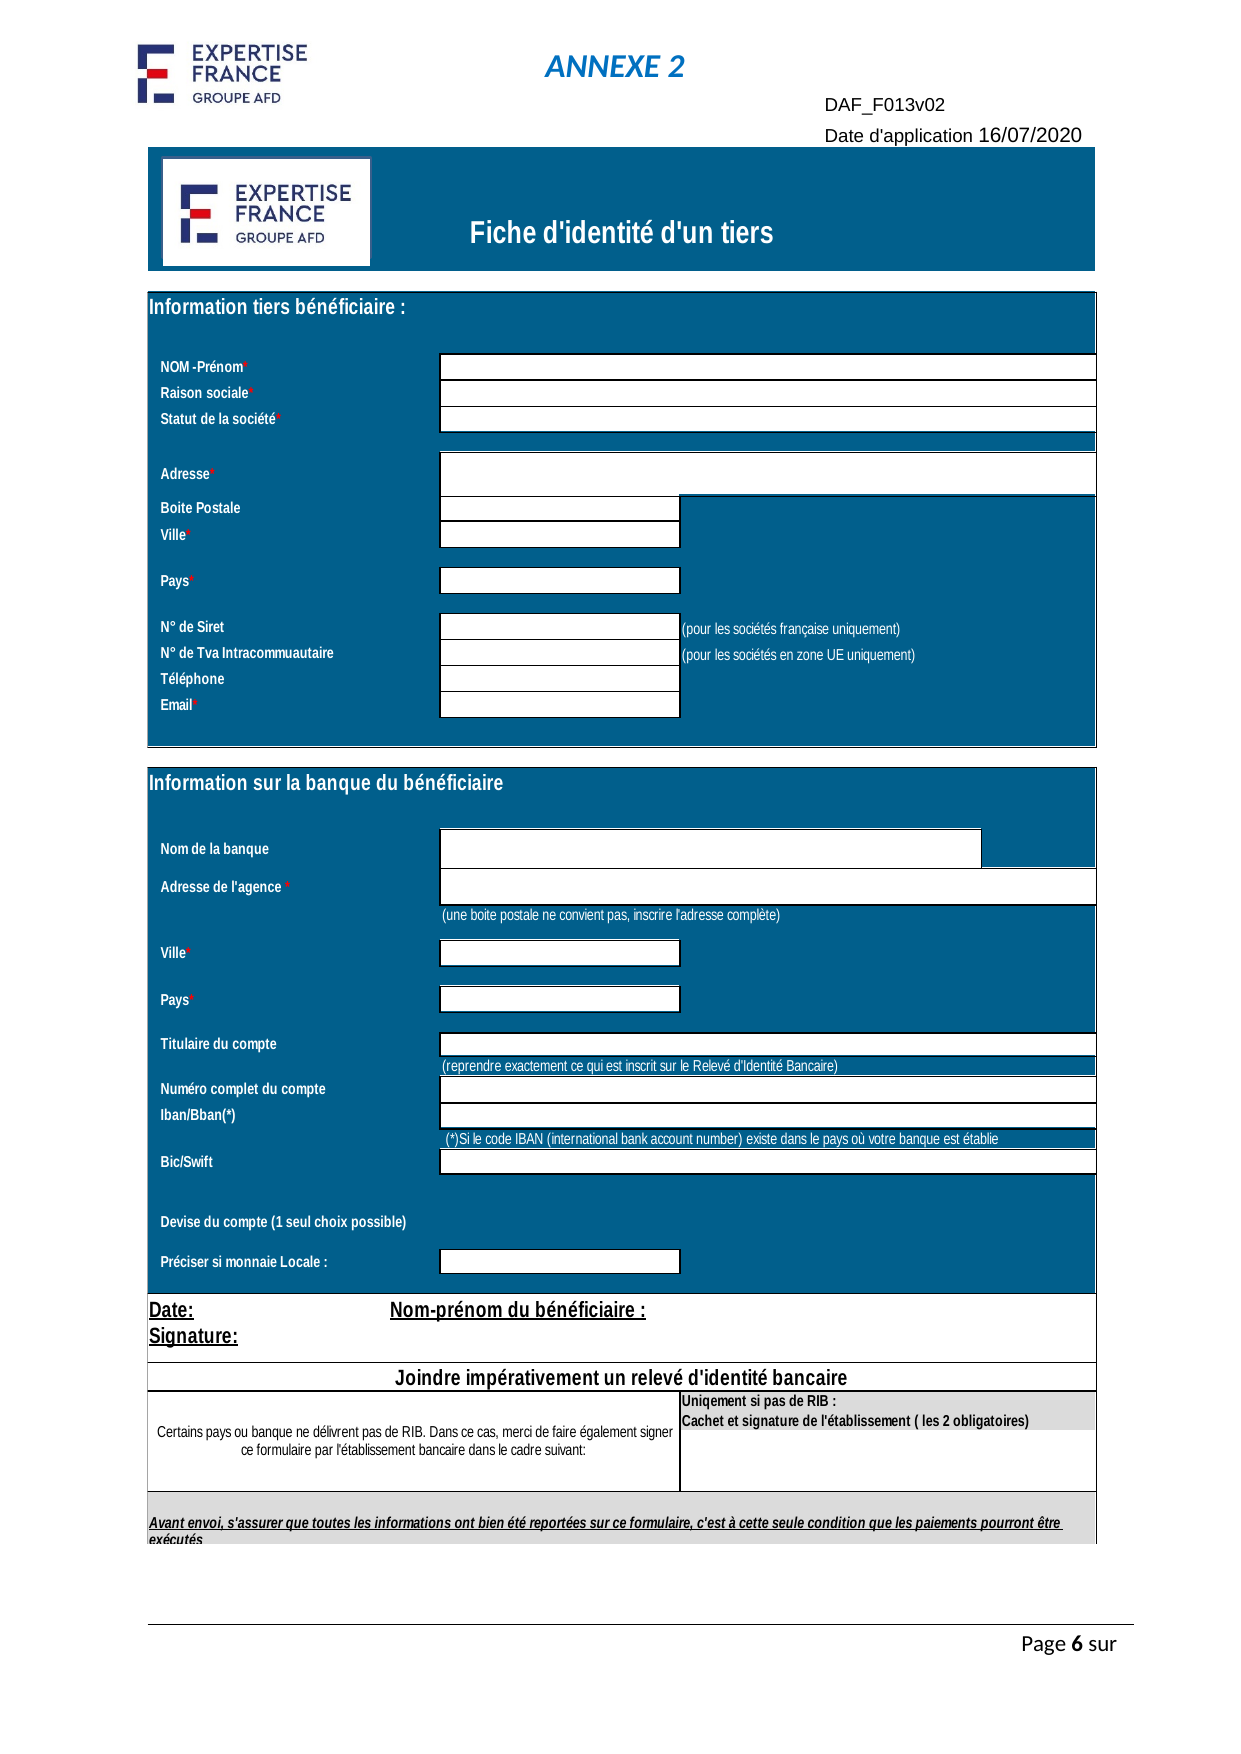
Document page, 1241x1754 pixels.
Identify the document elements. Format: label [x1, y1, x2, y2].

picture [163, 159, 370, 265]
picture [120, 19, 327, 126]
